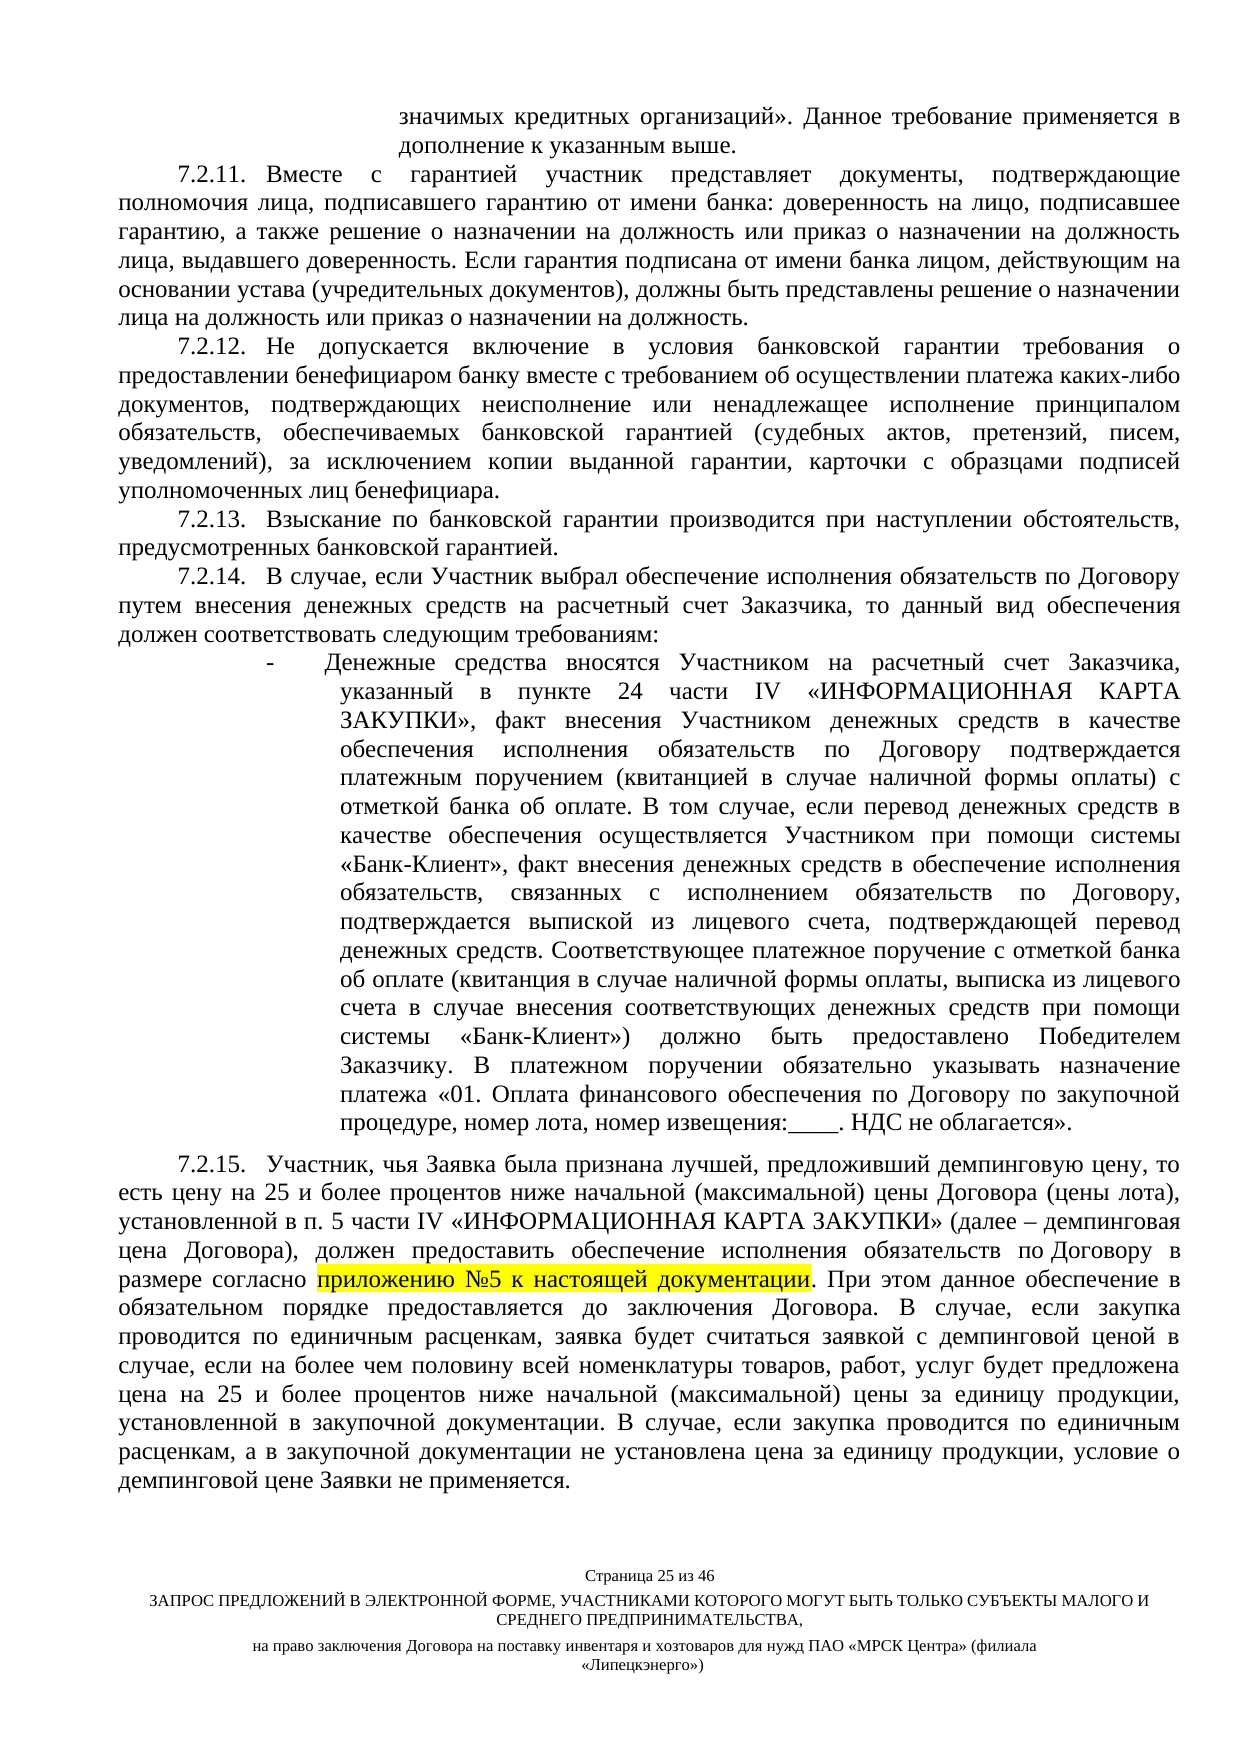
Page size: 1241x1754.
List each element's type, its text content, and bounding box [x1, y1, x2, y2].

list Денежные средства вносятся Участником на расчетный счет Заказчика, указанный в пункте 24 части IV «ИНФОРМАЦИОННАЯ КАРТА ЗАКУПКИ», факт внесения Участником денежных средств в качестве обеспечения исполнения обязательств по Договору подтверждается платежным поручением (квитанцией в случае наличной формы оплаты) с отметкой банка об оплате. В том случае, если перевод денежных средств в качестве обеспечения осуществляется Участником при помощи системы «Банк-Клиент», факт внесения денежных средств в обеспечение исполнения обязательств, связанных с исполнением обязательств по Договору, подтверждается выпиской из лицевого счета, подтверждающей перевод денежных средств. Соответствующее платежное поручение с отметкой банка об оплате (квитанция в случае наличной формы оплаты, выписка из лицевого счета в случае внесения соответствующих денежных средств при помощи системы «Банк-Клиент») должно быть предоставлено Победителем Заказчику. В платежном поручении обязательно указывать назначение платежа «01. Оплата финансового обеспечения по Договору по закупочной процедуре, номер лота, номер извещения:____. НДС не облагается». [266, 647, 1181, 1136]
list Не допускается включение в условия банковской гарантии требования о предоставлении бенефициаром банку вместе с требованием об осуществлении платежа каких-либо документов, подтверждающих неисполнение или ненадлежащее исполнение принципалом обязательств, обеспечиваемых банковской гарантией (судебных актов, претензий, писем, уведомлений), за исключением копии выданной гарантии, карточки с образцами подписей уполномоченных лиц бенефициара. [118, 331, 1181, 504]
list Взыскание по банковской гарантии производится при наступлении обстоятельств, предусмотренных банковской гарантией. [118, 504, 1181, 561]
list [354, 101, 1181, 159]
list В случае, если Участник выбрал обеспечение исполнения обязательств по Договору путем внесения денежных средств на расчетный счет Заказчика, то данный вид обеспечения должен соответствовать следующим требованиям: [118, 561, 1181, 647]
list Вместе с гарантией участник представляет документы, подтверждающие полномочия лица, подписавшего гарантию от имени банка: доверенность на лицо, подписавшее гарантию, а также решение о назначении на должность или приказ о назначении на должность лица, выдавшего доверенность. Если гарантия подписана от имени банка лицом, действующим на основании устава (учредительных документов), должны быть представлены решение о назначении лица на должность или приказ о назначении на должность. [118, 159, 1181, 331]
subtitle Участник, чья Заявка была признана лучшей, предложивший демпинговую цену, то есть цену на 25 и более процентов ниже начальной (максимальной) цены Договора (цены лота), установленной в п. 5 части IV «ИНФОРМАЦИОННАЯ КАРТА ЗАКУПКИ» (далее – демпинговая цена Договора), должен предоставить обеспечение исполнения обязательств по Договору в размере согласно приложению №5 к настоящей документации. При этом данное обеспечение в обязательном порядке предоставляется до заключения Договора. В случае, если закупка проводится по единичным расценкам, заявка будет считаться заявкой с демпинговой ценой в случае, если на более чем половину всей номенклатуры товаров, работ, услуг будет предложена цена на 25 и более процентов ниже начальной (максимальной) цены за единицу продукции, установленной в закупочной документации. В случае, если закупка проводится по единичным расценкам, а в закупочной документации не установлена цена за единицу продукции, условие о демпинговой цене Заявки не применяется. [118, 1149, 1181, 1494]
